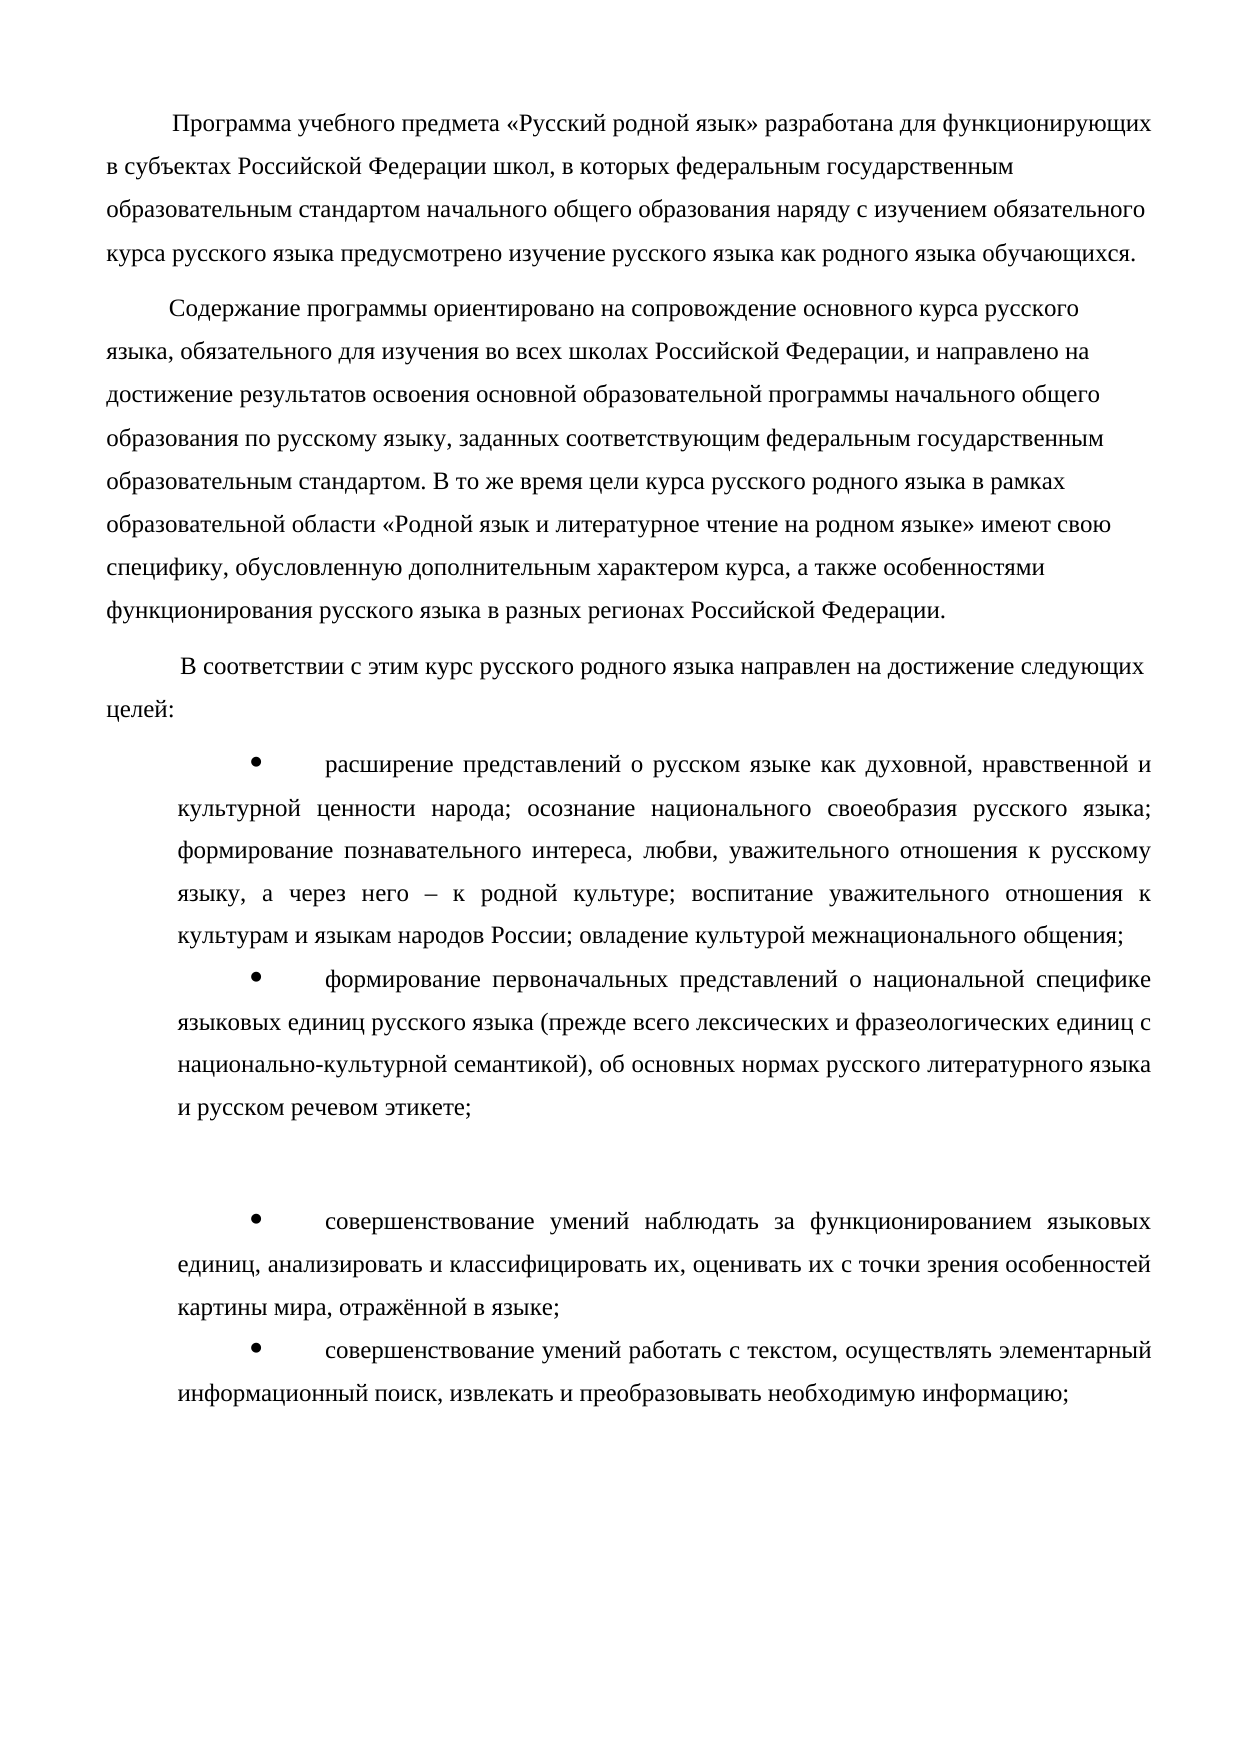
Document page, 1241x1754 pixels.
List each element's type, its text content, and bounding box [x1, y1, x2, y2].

list расширение представлений о русском языке как духовной, нравственной и культурной ценности народа; осознание национального своеобразия русского языка; формирование познавательного интереса, любви, уважительного отношения к русскому языку, а через него – к родной культуре; воспитание уважительного отношения к культурам и языкам народов России; овладение культурой межнационального общения; [177, 749, 1152, 949]
text В соответствии с этим курс русского родного языка направлен на достижение следующих целей: [106, 651, 1152, 723]
list совершенствование умений работать с текстом, осуществлять элементарный информационный поиск, извлекать и преобразовывать необходимую информацию; [177, 1335, 1152, 1407]
text Программа учебного предмета «Русский родной язык» разработана для функционирующих в субъектах Российской Федерации школ, в которых федеральным государственным образовательным стандартом начального общего образования наряду с изучением обязательного курса русского языка предусмотрено изучение русского языка как родного языка обучающихся. [106, 108, 1152, 266]
list совершенствование умений наблюдать за функционированием языковых единиц, анализировать и классифицировать их, оценивать их с точки зрения особенностей картины мира, отражённой в языке; [177, 1206, 1152, 1320]
text Содержание программы ориентировано на сопровождение основного курса русского языка, обязательного для изучения во всех школах Российской Федерации, и направлено на достижение результатов освоения основной образовательной программы начального общего образования по русскому языку, заданных соответствующим федеральным государственным образовательным стандартом. В то же время цели курса русского родного языка в рамках образовательной области «Родной язык и литературное чтение на родном языке» имеют свою специфику, обусловленную дополнительным характером курса, а также особенностями функционирования русского языка в разных регионах Российской Федерации. [106, 293, 1152, 624]
list формирование первоначальных представлений о национальной специфике языковых единиц русского языка (прежде всего лексических и фразеологических единиц с национально-культурной семантикой), об основных нормах русского литературного языка и русском речевом этикете; [177, 964, 1152, 1121]
